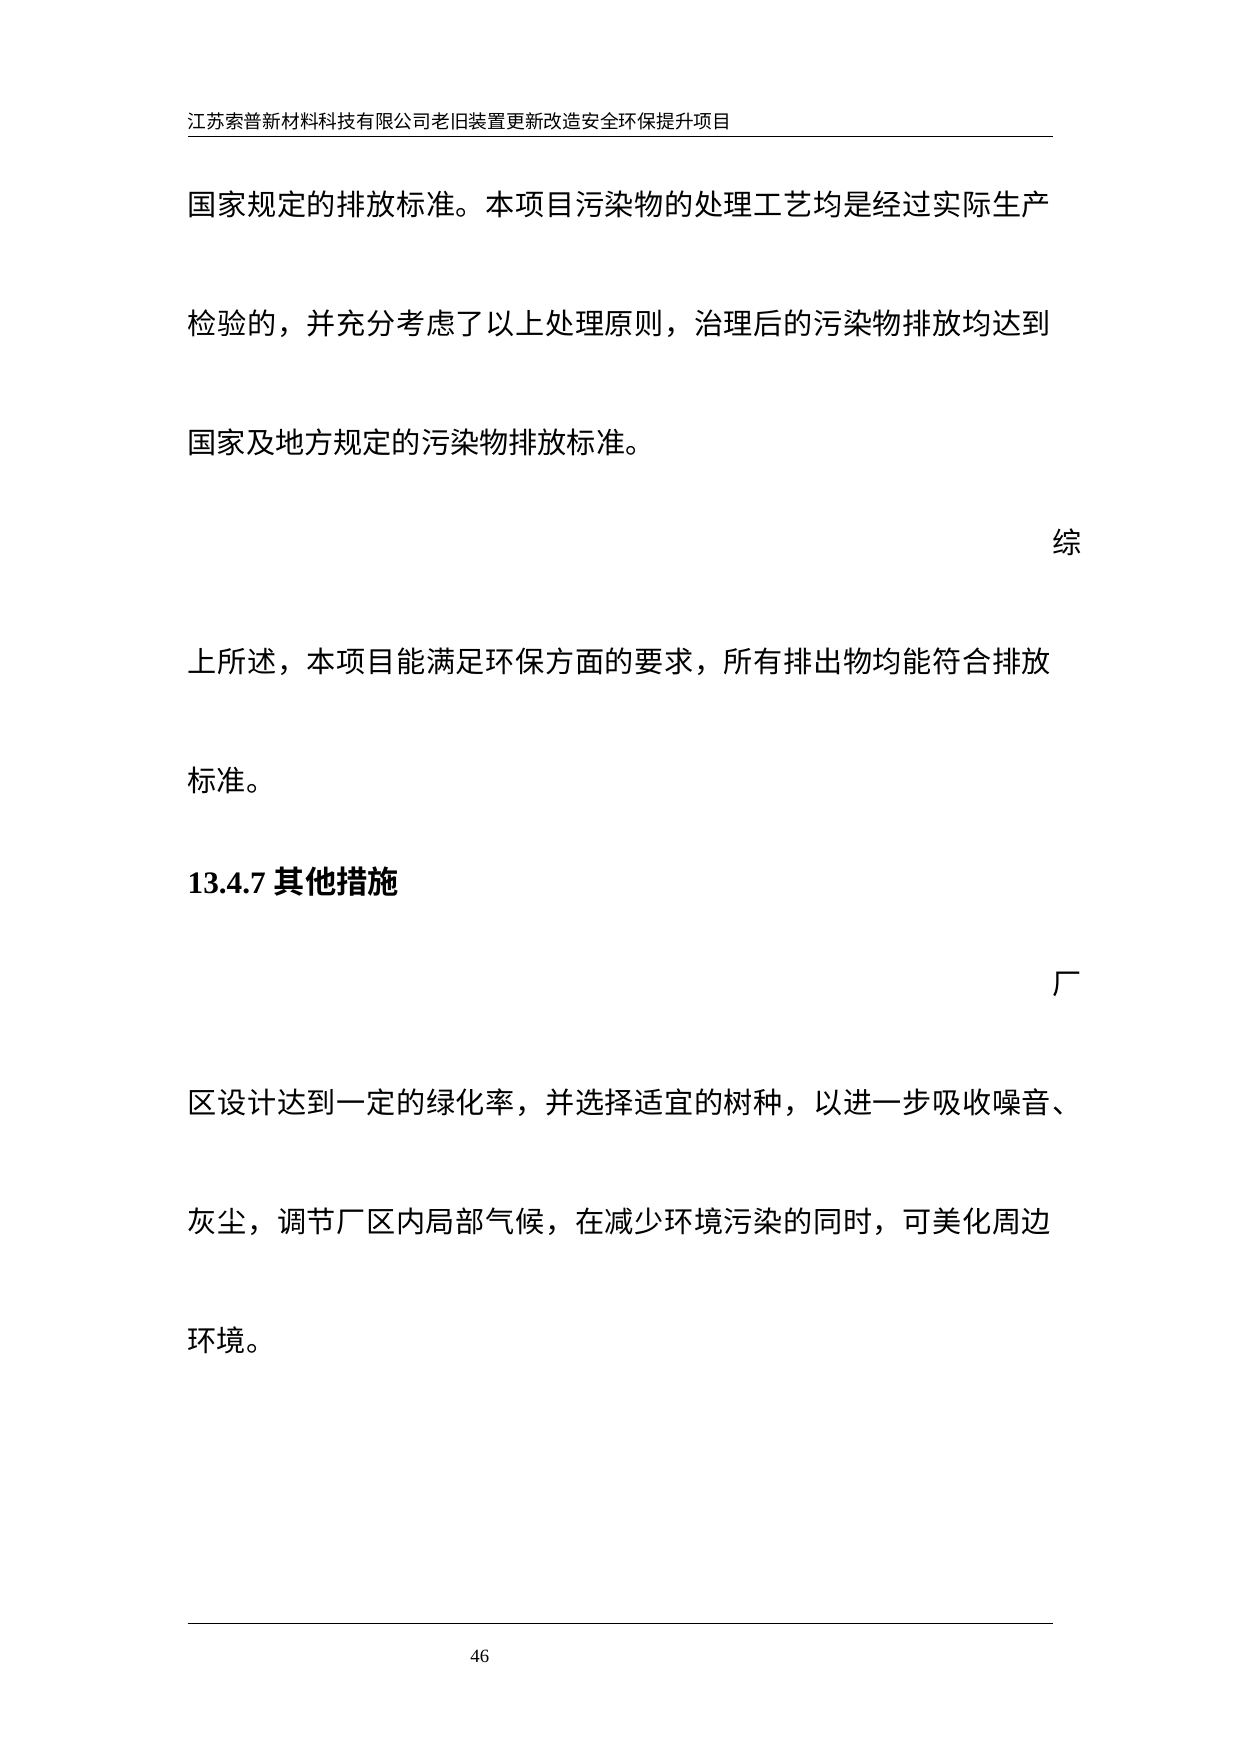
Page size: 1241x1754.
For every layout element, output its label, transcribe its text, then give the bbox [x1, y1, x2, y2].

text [187, 163, 1053, 480]
subtitle 其他措施 [187, 840, 1053, 919]
text 厂区设计达到一定的绿化率，并选择适宜的树种，以进一步吸收噪音、灰尘，调节厂区内局部气候，在减少环境污染的同时，可美化周边环境。 [187, 942, 1053, 1378]
text 综上所述，本项目能满足环保方面的要求，所有排出物均能符合排放标准。 [187, 501, 1053, 819]
